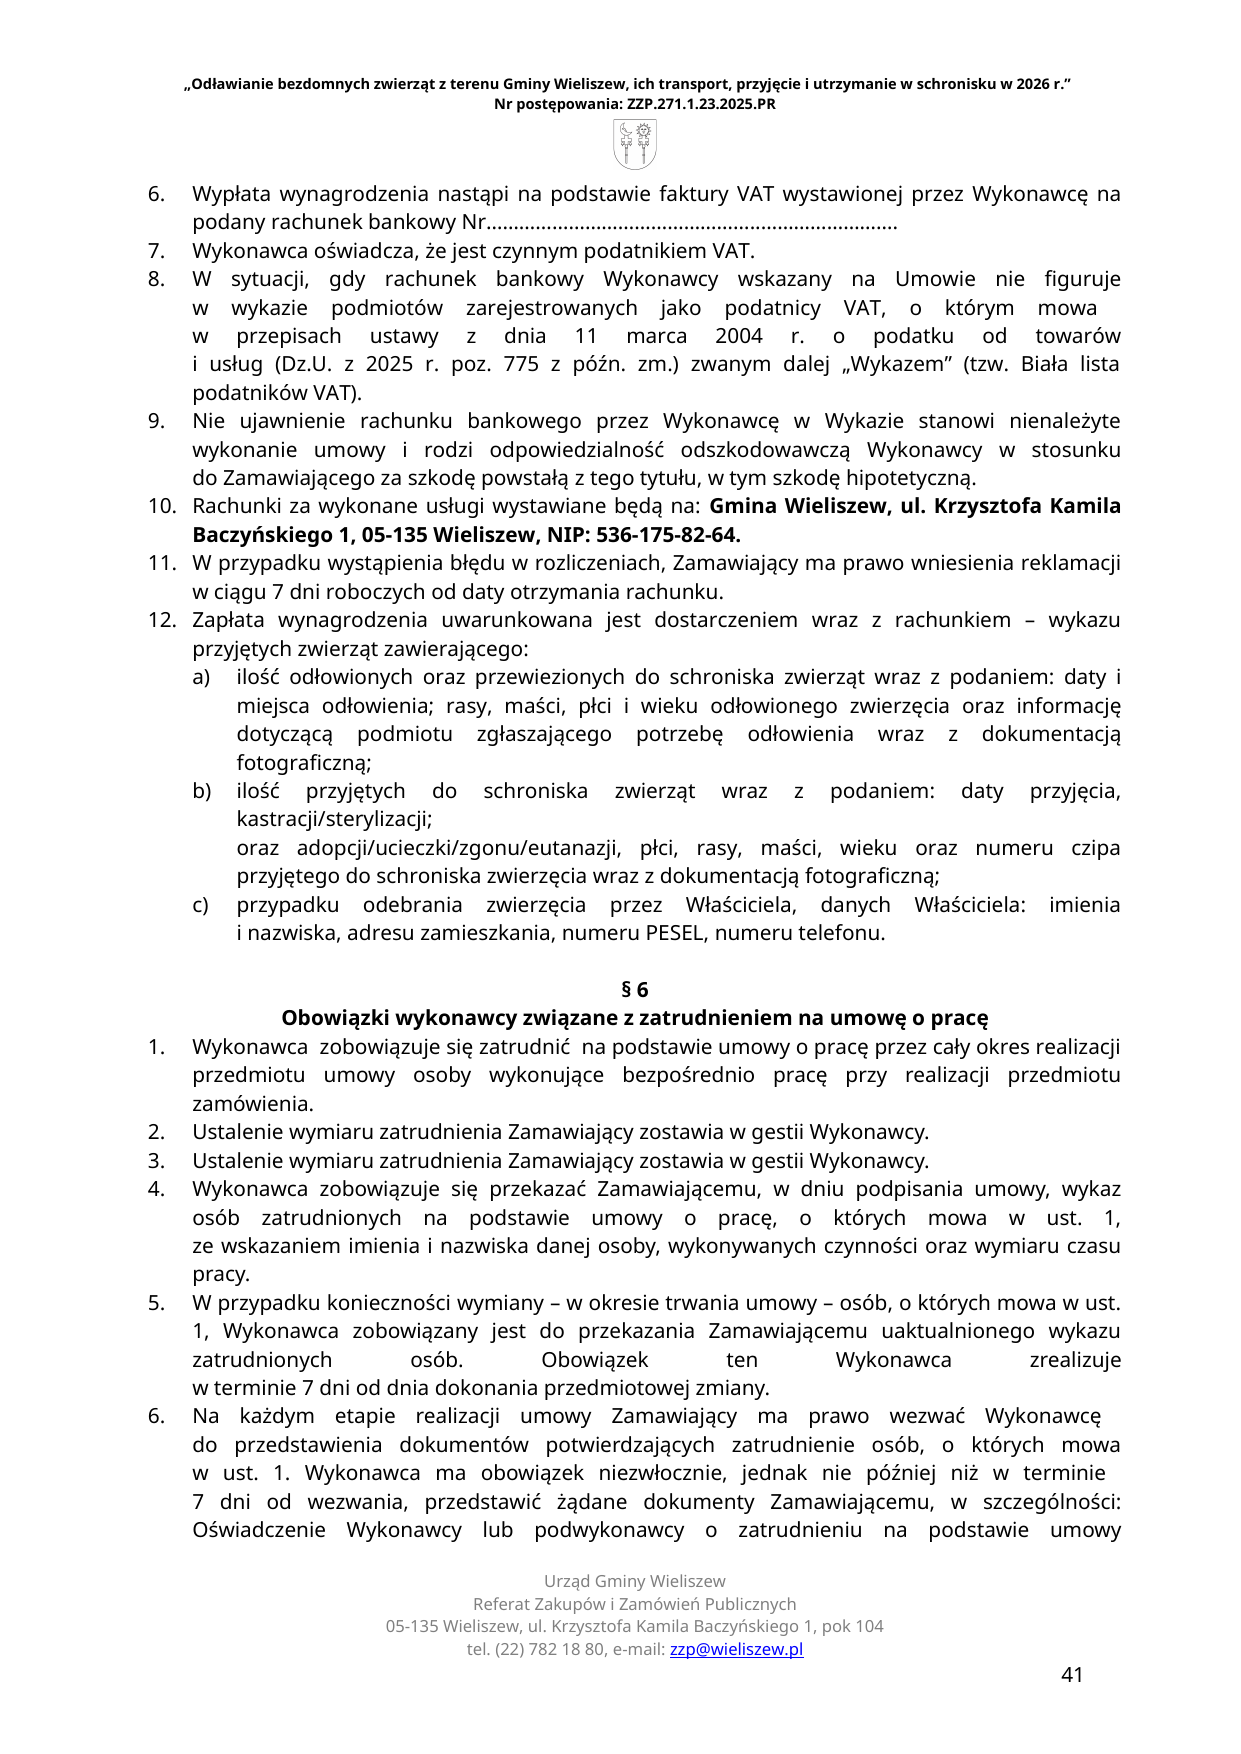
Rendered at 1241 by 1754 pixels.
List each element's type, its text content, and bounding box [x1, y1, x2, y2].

list przypadku odebrania zwierzęcia przez Właściciela, danych Właściciela: imienia i nazwiska, adresu zamieszkania, numeru PESEL, numeru telefonu. [192, 890, 1122, 947]
list Nie ujawnienie rachunku bankowego przez Wykonawcę w Wykazie stanowi nienależyte wykonanie umowy i rodzi odpowiedzialność odszkodowawczą Wykonawcy w stosunku do Zamawiającego za szkodę powstałą z tego tytułu, w tym szkodę hipotetyczną. [148, 406, 1122, 492]
list Ustalenie wymiaru zatrudnienia Zamawiający zostawia w gestii Wykonawcy. [148, 1117, 1122, 1146]
list Wykonawca oświadcza, że jest czynnym podatnikiem VAT. [148, 236, 1122, 264]
picture [613, 119, 657, 170]
list ilość odłowionych oraz przewiezionych do schroniska zwierząt wraz z podaniem: daty i miejsca odłowienia; rasy, maści, płci i wieku odłowionego zwierzęcia oraz informację dotyczącą podmiotu zgłaszającego potrzebę odłowienia wraz z dokumentacją fotograficzną; [192, 662, 1122, 776]
list W przypadku wystąpienia błędu w rozliczeniach, Zamawiający ma prawo wniesienia reklamacji w ciągu 7 dni roboczych od daty otrzymania rachunku. [148, 548, 1122, 605]
list W sytuacji, gdy rachunek bankowy Wykonawcy wskazany na Umowie nie figuruje w wykazie podmiotów zarejestrowanych jako podatnicy VAT, o którym mowa w przepisach ustawy z dnia 11 marca 2004 r. o podatku od towarów i usług (Dz.U. z 2025 r. poz. 775 z późn. zm.) zwanym dalej „Wykazem” (tzw. Biała lista podatników VAT). [148, 264, 1122, 406]
list W przypadku konieczności wymiany – w okresie trwania umowy – osób, o których mowa w ust. 1, Wykonawca zobowiązany jest do przekazania Zamawiającemu uaktualnionego wykazu zatrudnionych osób. Obowiązek ten Wykonawca zrealizuje w terminie 7 dni od dnia dokonania przedmiotowej zmiany. [148, 1288, 1122, 1402]
list Wypłata wynagrodzenia nastąpi na podstawie faktury VAT wystawionej przez Wykonawcę na podany rachunek bankowy Nr…………………………………………..……………………. [148, 179, 1122, 236]
list Rachunki za wykonane usługi wystawiane będą na: Gmina Wieliszew, ul. Krzysztofa Kamila Baczyńskiego 1, 05-135 Wieliszew, NIP: 536-175-82-64. [148, 492, 1122, 548]
list Ustalenie wymiaru zatrudnienia Zamawiający zostawia w gestii Wykonawcy. [148, 1146, 1122, 1174]
subtitle § 6 [148, 975, 1122, 1003]
list ilość przyjętych do schroniska zwierząt wraz z podaniem: daty przyjęcia, kastracji/sterylizacji; oraz adopcji/ucieczki/zgonu/eutanazji, płci, rasy, maści, wieku oraz numeru czipa przyjętego do schroniska zwierzęcia wraz z dokumentacją fotograficzną; [192, 776, 1122, 890]
subtitle Obowiązki wykonawcy związane z zatrudnieniem na umowę o pracę [148, 1003, 1122, 1032]
list Wykonawca zobowiązuje się zatrudnić na podstawie umowy o pracę przez cały okres realizacji przedmiotu umowy osoby wykonujące bezpośrednio pracę przy realizacji przedmiotu zamówienia. [148, 1032, 1122, 1117]
list Wykonawca zobowiązuje się przekazać Zamawiającemu, w dniu podpisania umowy, wykaz osób zatrudnionych na podstawie umowy o pracę, o których mowa w ust. 1, ze wskazaniem imienia i nazwiska danej osoby, wykonywanych czynności oraz wymiaru czasu pracy. [148, 1174, 1122, 1288]
list Zapłata wynagrodzenia uwarunkowana jest dostarczeniem wraz z rachunkiem – wykazu przyjętych zwierząt zawierającego: [148, 605, 1122, 662]
